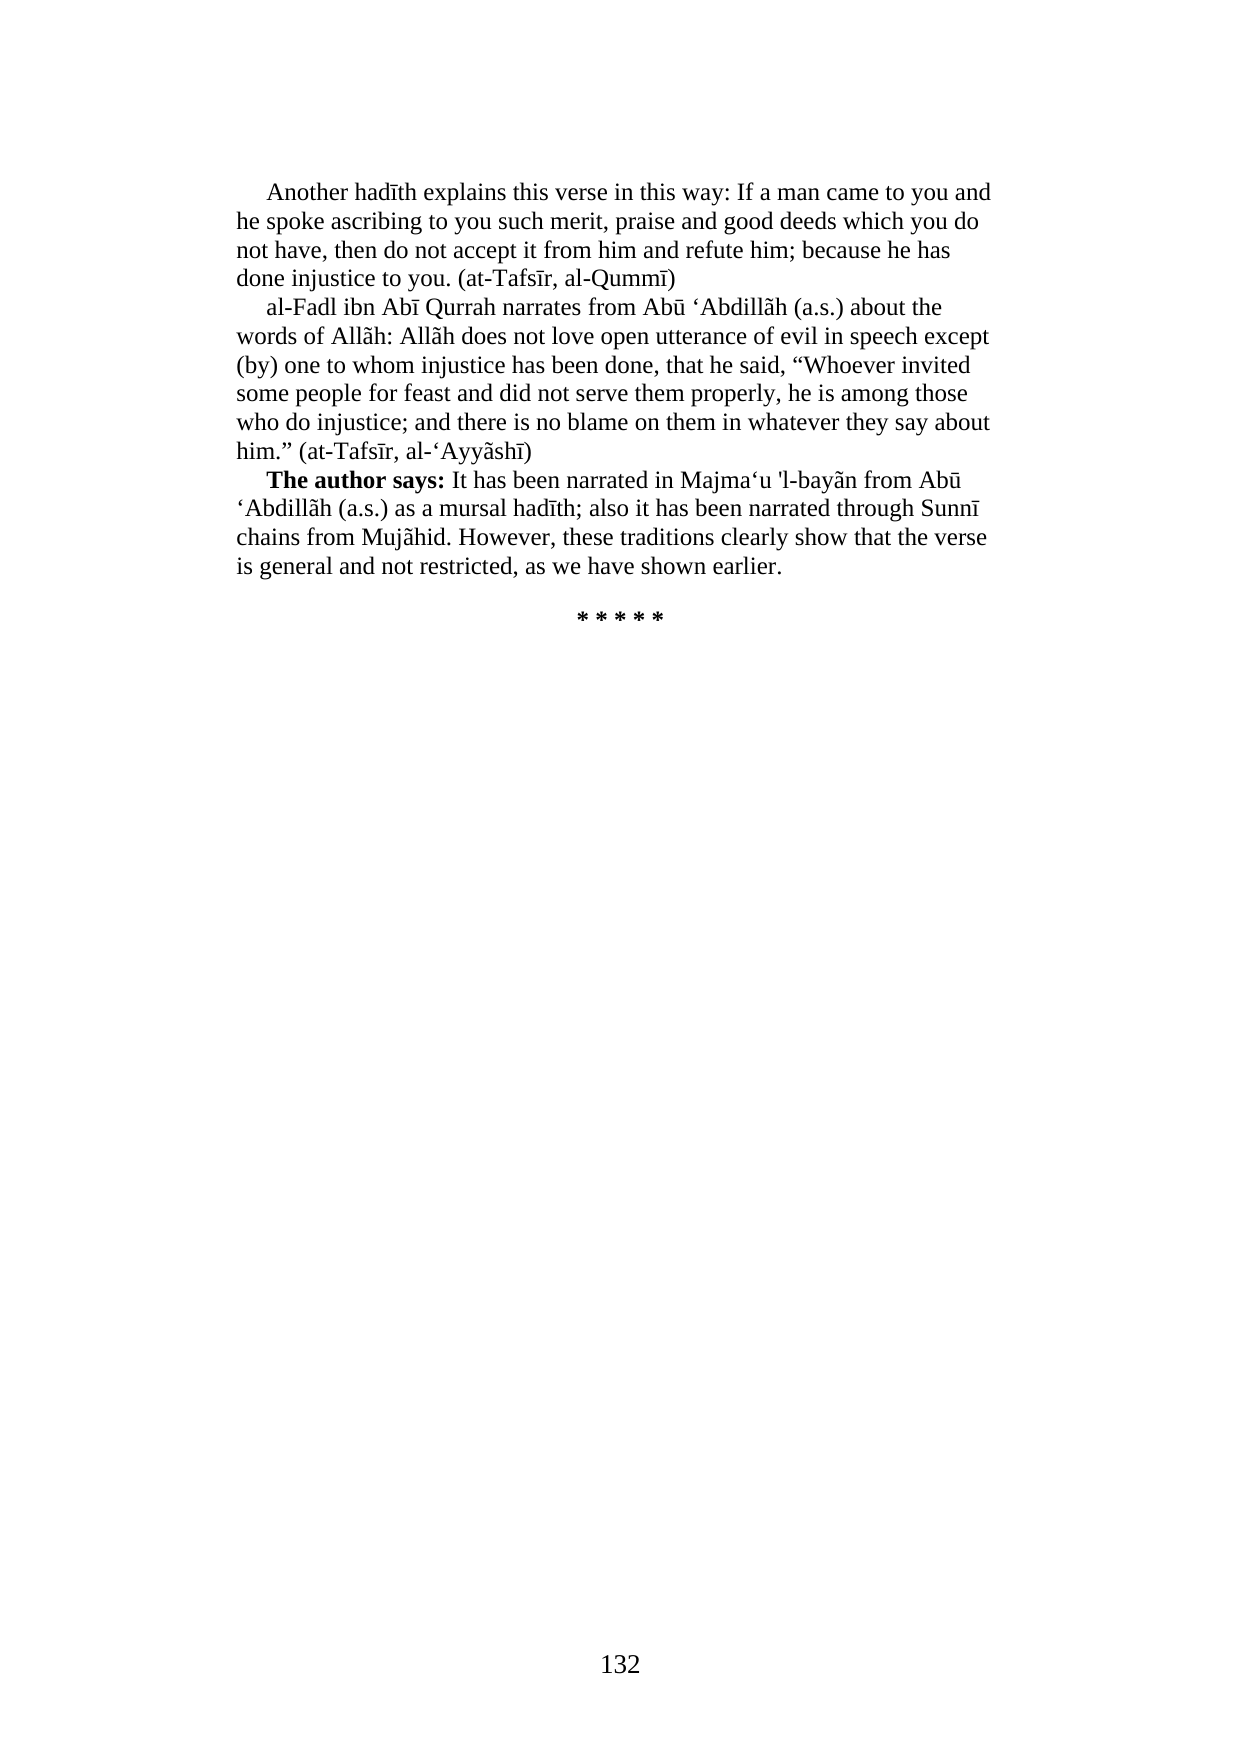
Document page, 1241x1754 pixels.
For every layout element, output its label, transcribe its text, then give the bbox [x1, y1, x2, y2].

text * * * * * [236, 605, 1004, 633]
text Another hadīth explains this verse in this way: If a man came to you and he spoke ascribing to you such merit, praise and good deeds which you do not have, then do not accept it from him and refute him; because he has done injustice to you. (at-Tafsīr, al-Qummī) [236, 177, 1004, 292]
text al-Fadl ibn Abī Qurrah narrates from Abū ‘Abdillãh (a.s.) about the words of Allãh: Allãh does not love open utterance of evil in speech except (by) one to whom injustice has been done, that he said, “Whoever invited some people for feast and did not serve them properly, he is among those who do injustice; and there is no blame on them in whatever they say about him.” (at-Tafsīr, al-‘Ayyãshī) [236, 292, 1004, 465]
text The author says: It has been narrated in Majma‘u 'l-bayãn from Abū ‘Abdillãh (a.s.) as a mursal hadīth; also it has been narrated through Sunnī chains from Mujãhid. However, these traditions clearly show that the verse is general and not restricted, as we have shown earlier. [236, 465, 1004, 580]
